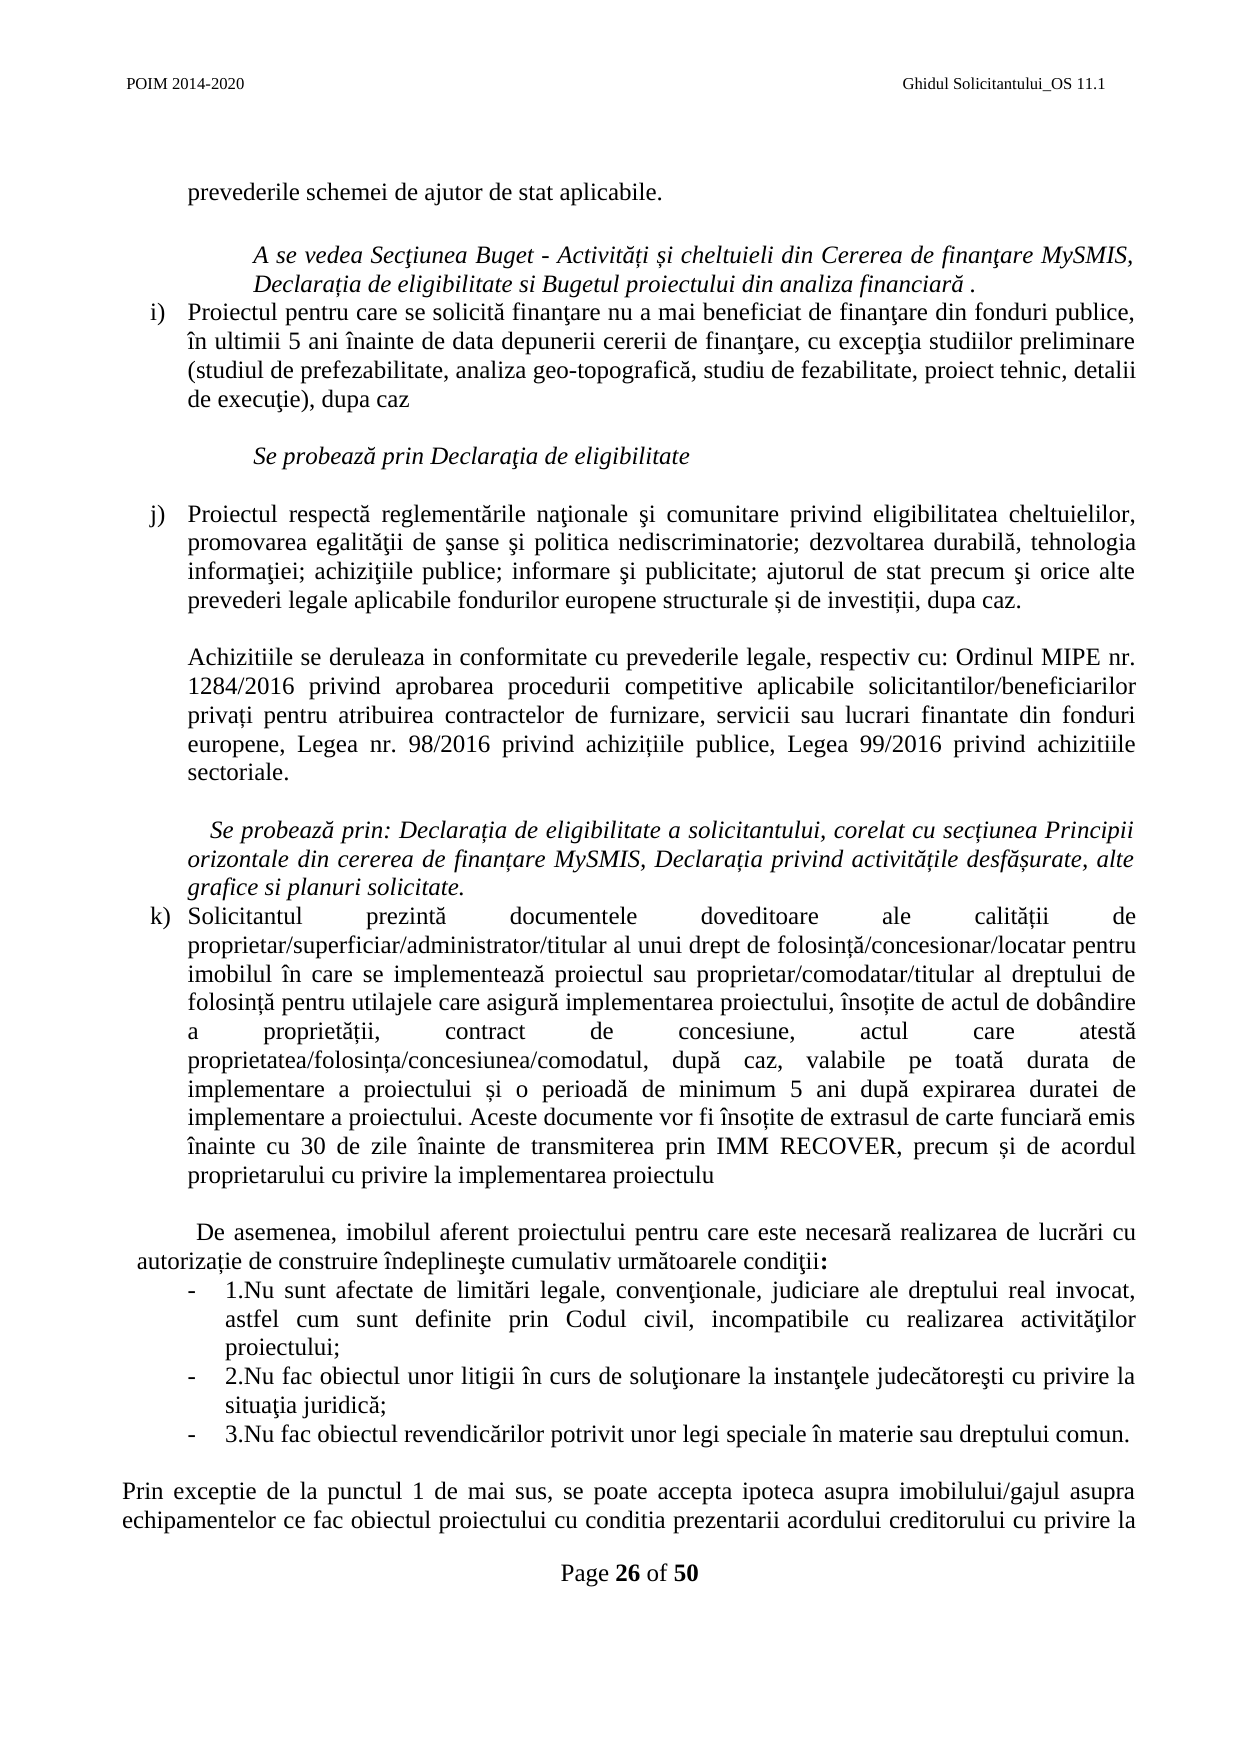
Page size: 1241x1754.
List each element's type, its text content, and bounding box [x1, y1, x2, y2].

list Proiectul pentru care se solicită finanţare nu a mai beneficiat de finanţare din fonduri publice, în ultimii 5 ani înainte de data depunerii cererii de finanţare, cu excepţia studiilor preliminare (studiul de prefezabilitate, analiza geo-topografică, studiu de fezabilitate, proiect tehnic, detalii de execuţie), dupa caz [150, 297, 1137, 412]
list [150, 177, 1137, 206]
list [122, 1476, 1137, 1534]
list 1.Nu sunt afectate de limitări legale, convenţionale, judiciare ale dreptului real invocat, astfel cum sunt definite prin Codul civil, incompatibile cu realizarea activităţilor proiectului; [187, 1275, 1137, 1361]
text De asemenea, imobilul aferent proiectului pentru care este necesară realizarea de lucrări cu autorizație de construire îndeplineşte cumulativ următoarele condiţii: [137, 1217, 1137, 1275]
list 3.Nu fac obiectul revendicărilor potrivit unor legi speciale în materie sau dreptului comun. [187, 1419, 1137, 1447]
text Se probează prin Declaraţia de eligibilitate [253, 441, 1137, 470]
list Proiectul respectă reglementările naţionale şi comunitare privind eligibilitatea cheltuielilor, promovarea egalităţii de şanse şi politica nediscriminatorie; dezvoltarea durabilă, tehnologia informaţiei; achiziţiile publice; informare şi publicitate; ajutorul de stat precum şi orice alte prevederi legale aplicabile fondurilor europene structurale și de investiții, dupa caz. [150, 499, 1137, 614]
list 2.Nu fac obiectul unor litigii în curs de soluţionare la instanţele judecătoreşti cu privire la situaţia juridică; [187, 1361, 1137, 1419]
text A se vedea Secţiunea Buget - Activități și cheltuieli din Cererea de finanţare MySMIS, Declarația de eligibilitate si Bugetul proiectului din analiza financiară . [253, 240, 1137, 297]
list Se probează prin: Declarația de eligibilitate a solicitantului, corelat cu secțiunea Principii orizontale din cererea de finanțare MySMIS, Declarația privind activitățile desfășurate, alte grafice si planuri solicitate. [187, 815, 1137, 901]
list Achizitiile se deruleaza in conformitate cu prevederile legale, respectiv cu: Ordinul MIPE nr. 1284/2016 privind aprobarea procedurii competitive aplicabile solicitantilor/beneficiarilor privați pentru atribuirea contractelor de furnizare, servicii sau lucrari finantate din fonduri europene, Legea nr. 98/2016 privind achizițiile publice, Legea 99/2016 privind achizitiile sectoriale. [187, 642, 1137, 786]
list Solicitantul prezintă documentele doveditoare ale calității de proprietar/superficiar/administrator/titular al unui drept de folosință/concesionar/locatar pentru imobilul în care se implementează proiectul sau proprietar/comodatar/titular al dreptului de folosință pentru utilajele care asigură implementarea proiectului, însoțite de actul de dobândire a proprietății, contract de concesiune, actul care atestă proprietatea/folosința/concesiunea/comodatul, după caz, valabile pe toată durata de implementare a proiectului și o perioadă de minimum 5 ani după expirarea duratei de implementare a proiectului. Aceste documente vor fi însoțite de extrasul de carte funciară emis înainte cu 30 de zile înainte de transmiterea prin IMM RECOVER, precum și de acordul proprietarului cu privire la implementarea proiectulu [150, 901, 1137, 1189]
